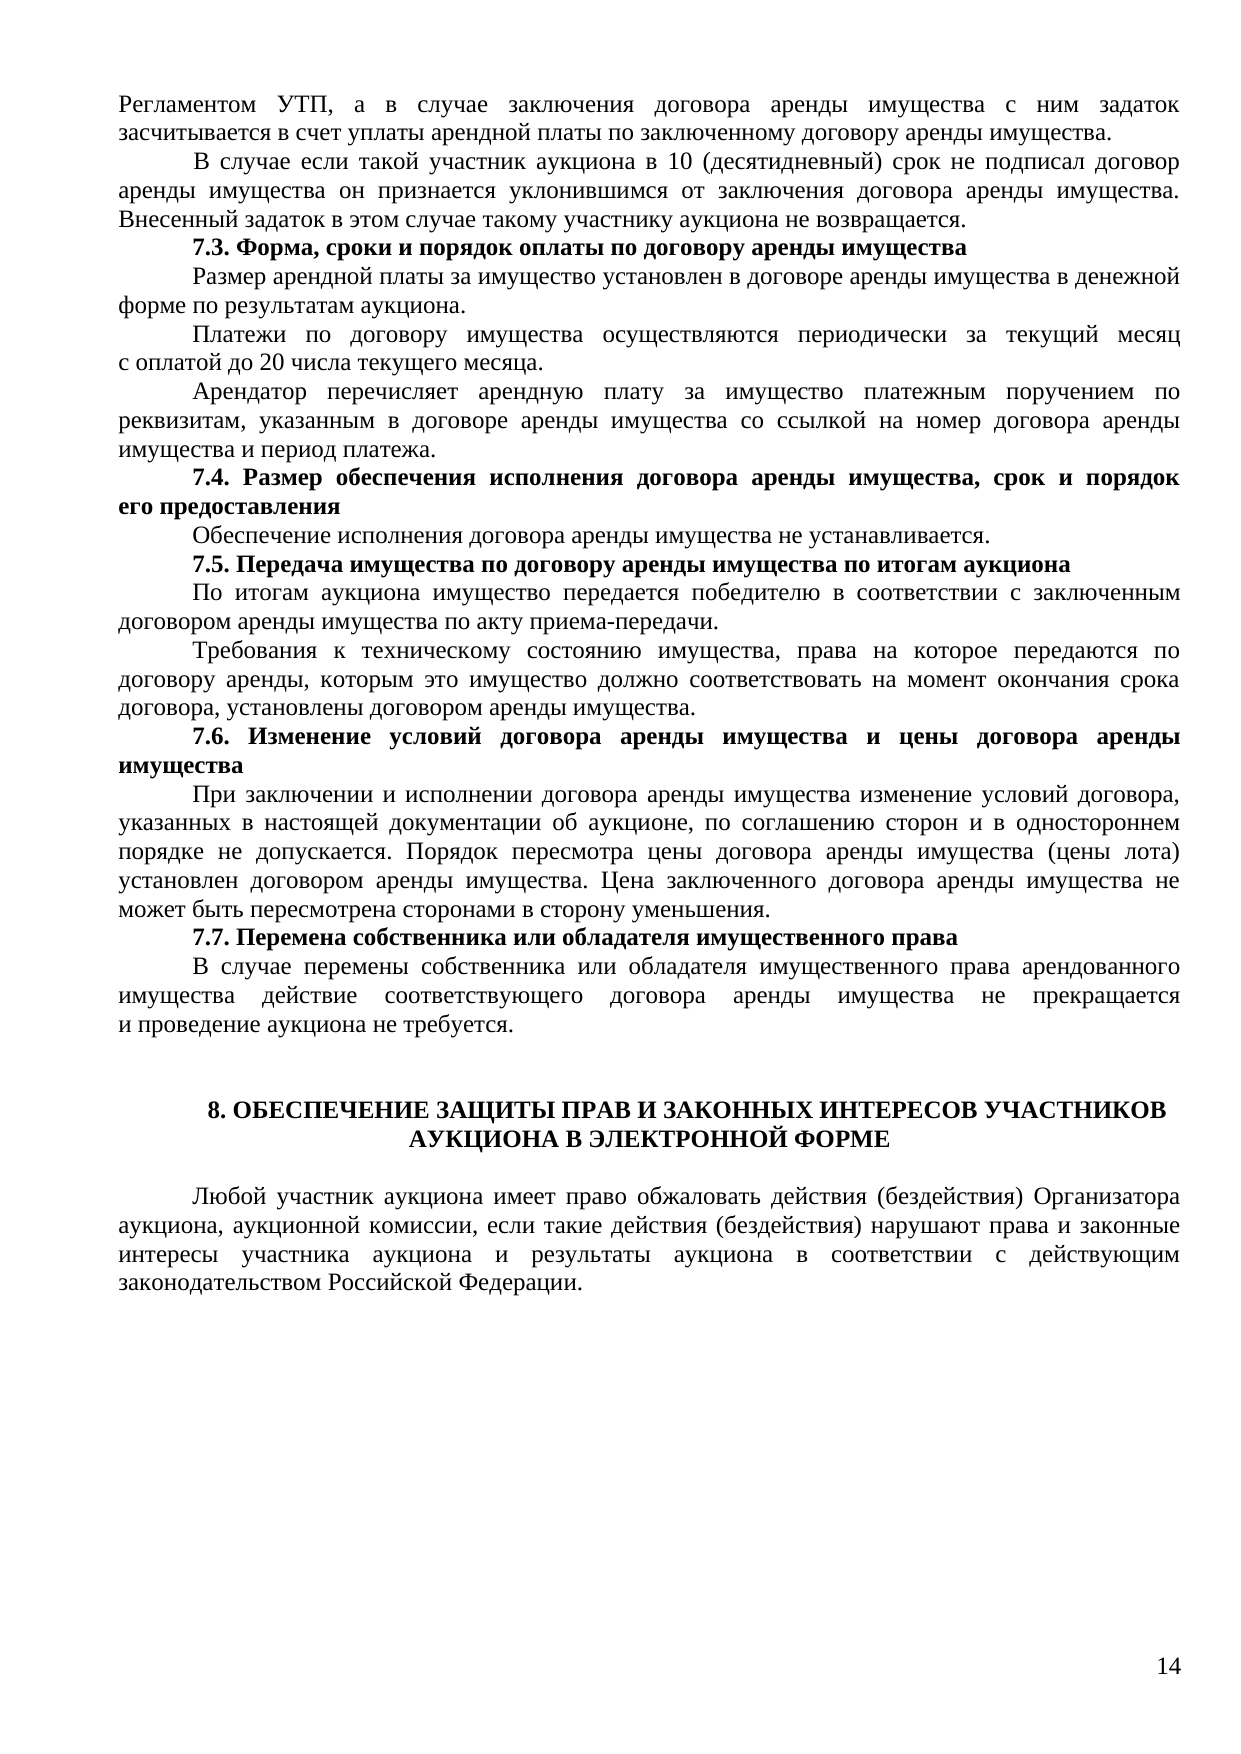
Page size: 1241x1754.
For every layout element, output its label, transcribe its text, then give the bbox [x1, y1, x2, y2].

text При заключении и исполнении договора аренды имущества изменение условий договора, указанных в настоящей документации об аукционе, по соглашению сторон и в одностороннем порядке не допускается. Порядок пересмотра цены договора аренды имущества (цены лота) установлен договором аренды имущества. Цена заключенного договора аренды имущества не может быть пересмотрена сторонами в сторону уменьшения. [118, 779, 1181, 922]
text Размер арендной платы за имущество установлен в договоре аренды имущества в денежной форме по результатам аукциона. [118, 261, 1181, 319]
text В случае перемены собственника или обладателя имущественного права арендованного имущества действие соответствующего договора аренды имущества не прекращается и проведение аукциона не требуется. [118, 951, 1181, 1037]
text Любой участник аукциона имеет право обжаловать действия (бездействия) Организатора аукциона, аукционной комиссии, если такие действия (бездействия) нарушают права и законные интересы участника аукциона и результаты аукциона в соответствии с действующим законодательством Российской Федерации. [118, 1181, 1181, 1296]
text Требования к техническому состоянию имущества, права на которое передаются по договору аренды, которым это имущество должно соответствовать на момент окончания срока договора, установлены договором аренды имущества. [118, 635, 1181, 721]
text 8. ОБЕСПЕЧЕНИЕ ЗАЩИТЫ ПРАВ И ЗАКОННЫХ ИНТЕРЕСОВ УЧАСТНИКОВ АУКЦИОНА В ЭЛЕКТРОННОЙ ФОРМЕ [118, 1095, 1181, 1152]
text 7.7. Перемена собственника или обладателя имущественного права [118, 922, 1181, 951]
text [118, 89, 1181, 146]
text Арендатор перечисляет арендную плату за имущество платежным поручением по реквизитам, указанным в договоре аренды имущества со ссылкой на номер договора аренды имущества и период платежа. [118, 376, 1181, 462]
text Платежи по договору имущества осуществляются периодически за текущий месяц с оплатой до 20 числа текущего месяца. [118, 319, 1181, 376]
text 7.4. Размер обеспечения исполнения договора аренды имущества, срок и порядок его предоставления [118, 462, 1181, 520]
text 7.6. Изменение условий договора аренды имущества и цены договора аренды имущества [118, 721, 1181, 779]
text 7.5. Передача имущества по договору аренды имущества по итогам аукциона [118, 549, 1181, 577]
text По итогам аукциона имущество передается победителю в соответствии с заключенным договором аренды имущества по акту приема-передачи. [118, 577, 1181, 635]
text 7.3. Форма, сроки и порядок оплаты по договору аренды имущества [118, 232, 1181, 261]
text Обеспечение исполнения договора аренды имущества не устанавливается. [118, 520, 1181, 549]
text В случае если такой участник аукциона в 10 (десятидневный) срок не подписал договор аренды имущества он признается уклонившимся от заключения договора аренды имущества. Внесенный задаток в этом случае такому участнику аукциона не возвращается. [118, 146, 1181, 232]
